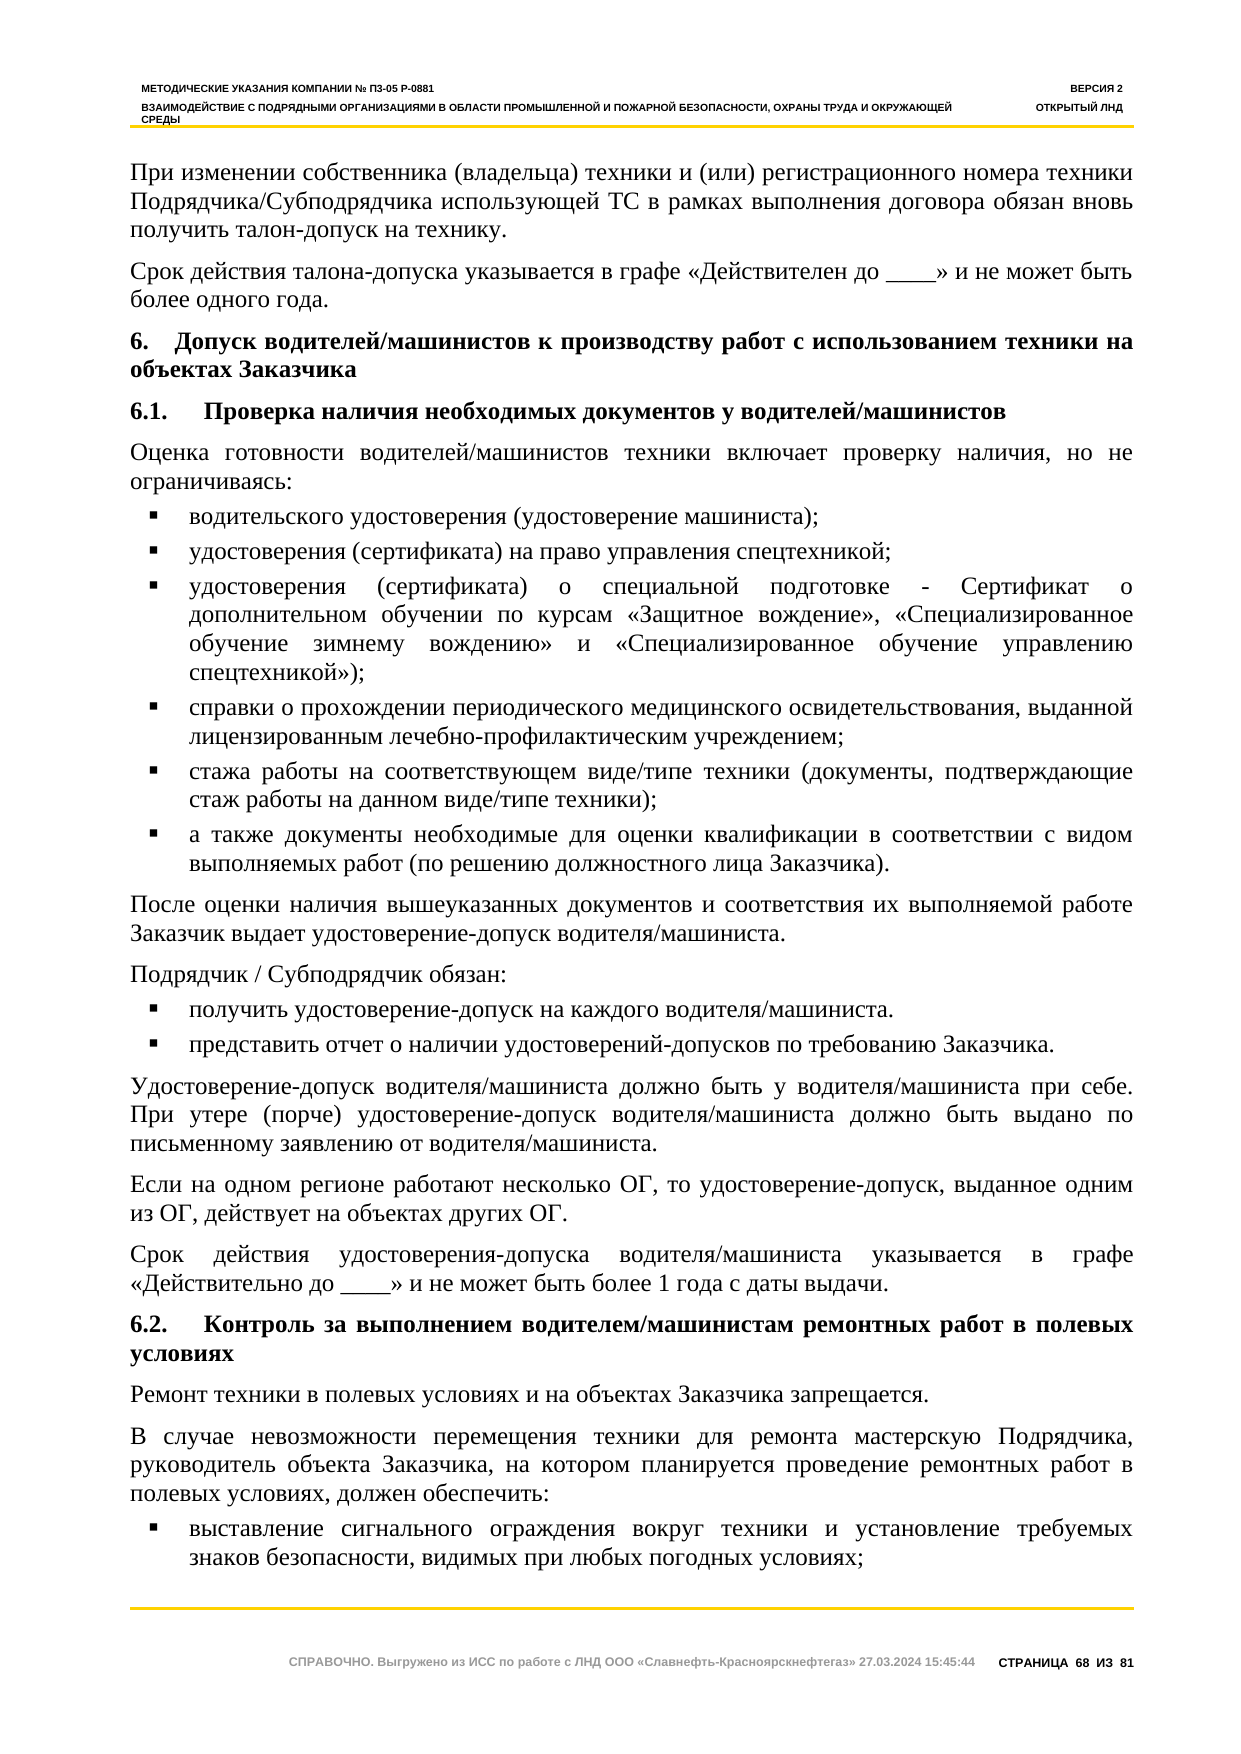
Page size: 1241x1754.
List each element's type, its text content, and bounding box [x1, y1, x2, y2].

text При изменении собственника (владельца) техники и (или) регистрационного номера техники Подрядчика/Субподрядчика использующей ТС в рамках выполнения договора обязан вновь получить талон-допуск на технику. [130, 157, 1134, 243]
text Срок действия удостоверения-допуска водителя/машиниста указывается в графе «Действительно до ____» и не может быть более 1 года с даты выдачи. [130, 1239, 1134, 1297]
list стажа работы на соответствующем виде/типе техники (документы, подтверждающие стаж работы на данном виде/типе техники); [148, 756, 1134, 813]
text Подрядчик / Субподрядчик обязан: [130, 959, 1134, 988]
list водительского удостоверения (удостоверение машиниста); [148, 501, 1134, 529]
text В случае невозможности перемещения техники для ремонта мастерскую Подрядчика, руководитель объекта Заказчика, на котором планируется проведение ремонтных работ в полевых условиях, должен обеспечить: [130, 1421, 1134, 1507]
list представить отчет о наличии удостоверений-допусков по требованию Заказчика. [148, 1029, 1134, 1058]
text Срок действия талона-допуска указывается в графе «Действителен до ____» и не может быть более одного года. [130, 256, 1134, 313]
list Допуск водителей/машинистов к производству работ с использованием техники на объектах Заказчика [130, 326, 1134, 383]
list справки о прохождении периодического медицинского освидетельствования, выданной лицензированным лечебно-профилактическим учреждением; [148, 692, 1134, 749]
text Ремонт техники в полевых условиях и на объектах Заказчика запрещается. [130, 1379, 1134, 1408]
list удостоверения (сертификата) на право управления спецтехникой; [148, 536, 1134, 564]
list удостоверения (сертификата) о специальной подготовке - Сертификат о дополнительном обучении по курсам «Защитное вождение», «Специализированное обучение зимнему вождению» и «Специализированное обучение управлению спецтехникой»); [148, 571, 1134, 686]
text После оценки наличия вышеуказанных документов и соответствия их выполняемой работе Заказчик выдает удостоверение-допуск водителя/машиниста. [130, 889, 1134, 947]
text Если на одном регионе работают несколько ОГ, то удостоверение-допуск, выданное одним из ОГ, действует на объектах других ОГ. [130, 1169, 1134, 1227]
text Оценка готовности водителей/машинистов техники включает проверку наличия, но не ограничиваясь: [130, 437, 1134, 494]
list а также документы необходимые для оценки квалификации в соответствии с видом выполняемых работ (по решению должностного лица Заказчика). [148, 819, 1134, 877]
list получить удостоверение-допуск на каждого водителя/машиниста. [148, 994, 1134, 1023]
list Контроль за выполнением водителем/машинистам ремонтных работ в полевых условиях [130, 1309, 1134, 1367]
list выставление сигнального ограждения вокруг техники и установление требуемых знаков безопасности, видимых при любых погодных условиях; [148, 1513, 1134, 1571]
text Удостоверение-допуск водителя/машиниста должно быть у водителя/машиниста при себе. При утере (порче) удостоверение-допуск водителя/машиниста должно быть выдано по письменному заявлению от водителя/машиниста. [130, 1071, 1134, 1157]
list Проверка наличия необходимых документов у водителей/машинистов [130, 396, 1134, 424]
